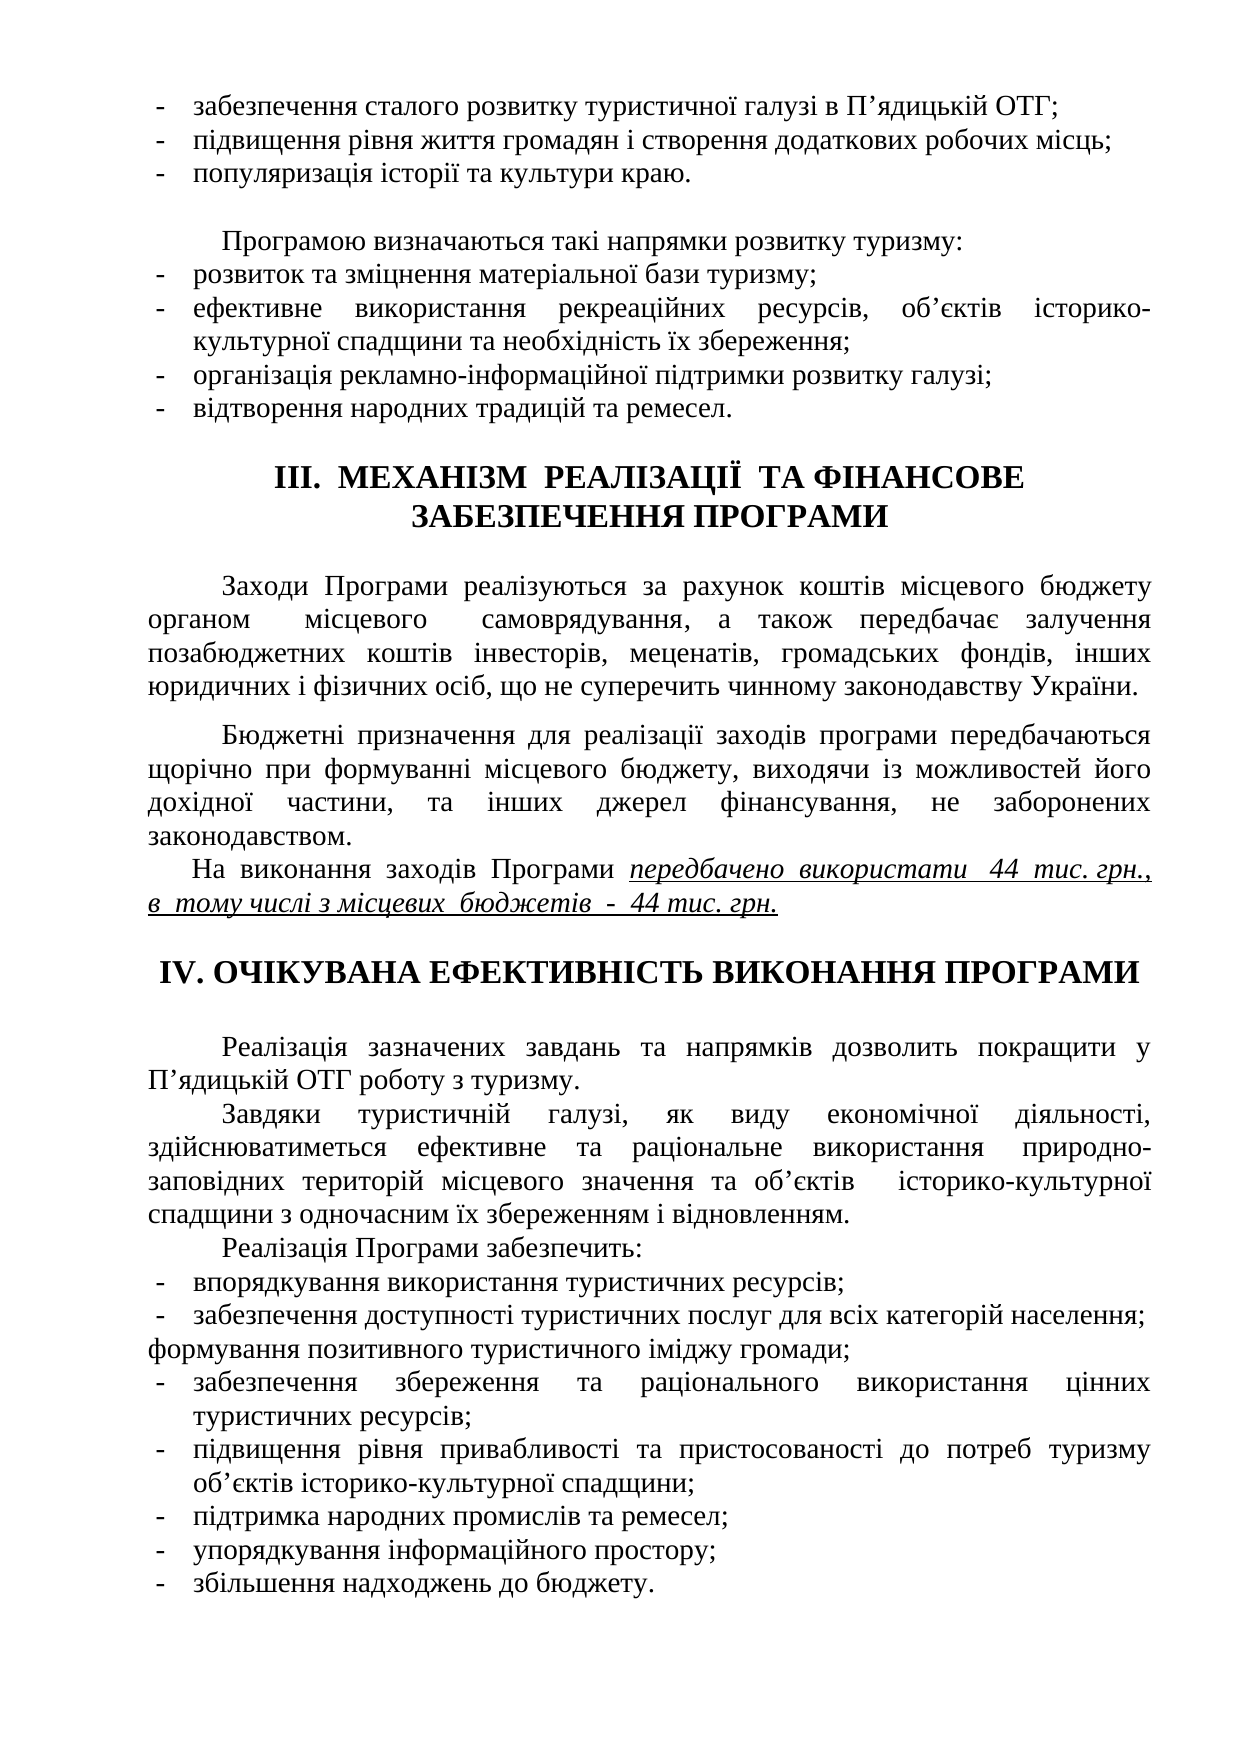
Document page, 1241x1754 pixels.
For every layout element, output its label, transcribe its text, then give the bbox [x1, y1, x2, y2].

text Реалізація зазначених завдань та напрямків дозволить покращити у П’ядицькій ОТГ роботу з туризму. [148, 1029, 1152, 1096]
list підвищення рівня життя громадян і створення додаткових робочих місць; [155, 122, 1152, 156]
list відтворення народних традицій та ремесел. [155, 390, 1152, 424]
text ІV. ОЧІКУВАНА ЕФЕКТИВНІСТЬ ВИКОНАННЯ ПРОГРАМИ [148, 952, 1152, 991]
list популяризація історії та культури краю. [155, 156, 1152, 189]
list забезпечення збереження та раціонального використання цінних туристичних ресурсів; [155, 1364, 1152, 1431]
list розвиток та зміцнення матеріальної бази туризму; [155, 256, 1152, 290]
list збільшення надходжень до бюджету. [155, 1566, 1152, 1599]
list організація рекламно-інформаційної підтримки розвитку галузі; [155, 357, 1152, 390]
text Заходи Програми реалізуються за рахунок коштів місцевого бюджету органом місцевого самоврядування, а також передбачає залучення позабюджетних коштів інвесторів, меценатів, громадських фондів, інших юридичних і фізичних осіб, що не суперечить чинному законодавству України. [148, 568, 1152, 702]
list ефективне використання рекреаційних ресурсів, об’єктів історико-культурної спадщини та необхідність їх збереження; [155, 290, 1152, 357]
text Програмою визначаються такі напрямки розвитку туризму: [148, 223, 1152, 256]
text Реалізація Програми забезпечить: [148, 1230, 1152, 1264]
list впорядкування використання туристичних ресурсів; [155, 1264, 1152, 1297]
text На виконання заходів Програми передбачено використати 44 тис. грн., в тому числі з місцевих бюджетів - 44 тис. грн. [148, 852, 1152, 919]
text формування позитивного туристичного іміджу громади; [148, 1331, 1152, 1364]
list підвищення рівня привабливості та пристосованості до потреб туризму об’єктів історико-культурної спадщини; [155, 1431, 1152, 1498]
list упорядкування інформаційного простору; [155, 1532, 1152, 1566]
text Завдяки туристичній галузі, як виду економічної діяльності, здійснюватиметься ефективне та раціональне використання природно-заповідних територій місцевого значення та об’єктів історико-культурної спадщини з одночасним їх збереженням і відновленням. [148, 1096, 1152, 1230]
text ІII. МЕХАНІЗМ РЕАЛІЗАЦІЇ ТА ФІНАНСОВЕ ЗАБЕЗПЕЧЕННЯ ПРОГРАМИ [148, 457, 1152, 534]
list забезпечення доступності туристичних послуг для всіх категорій населення; [155, 1297, 1152, 1331]
list підтримка народних промислів та ремесел; [155, 1498, 1152, 1532]
text Бюджетні призначення для реалізації заходів програми передбачаються щорічно при формуванні місцевого бюджету, виходячи із можливостей його дохідної частини, та інших джерел фінансування, не заборонених законодавством. [148, 717, 1152, 852]
list забезпечення сталого розвитку туристичної галузі в П’ядицькій ОТГ; [155, 88, 1152, 122]
